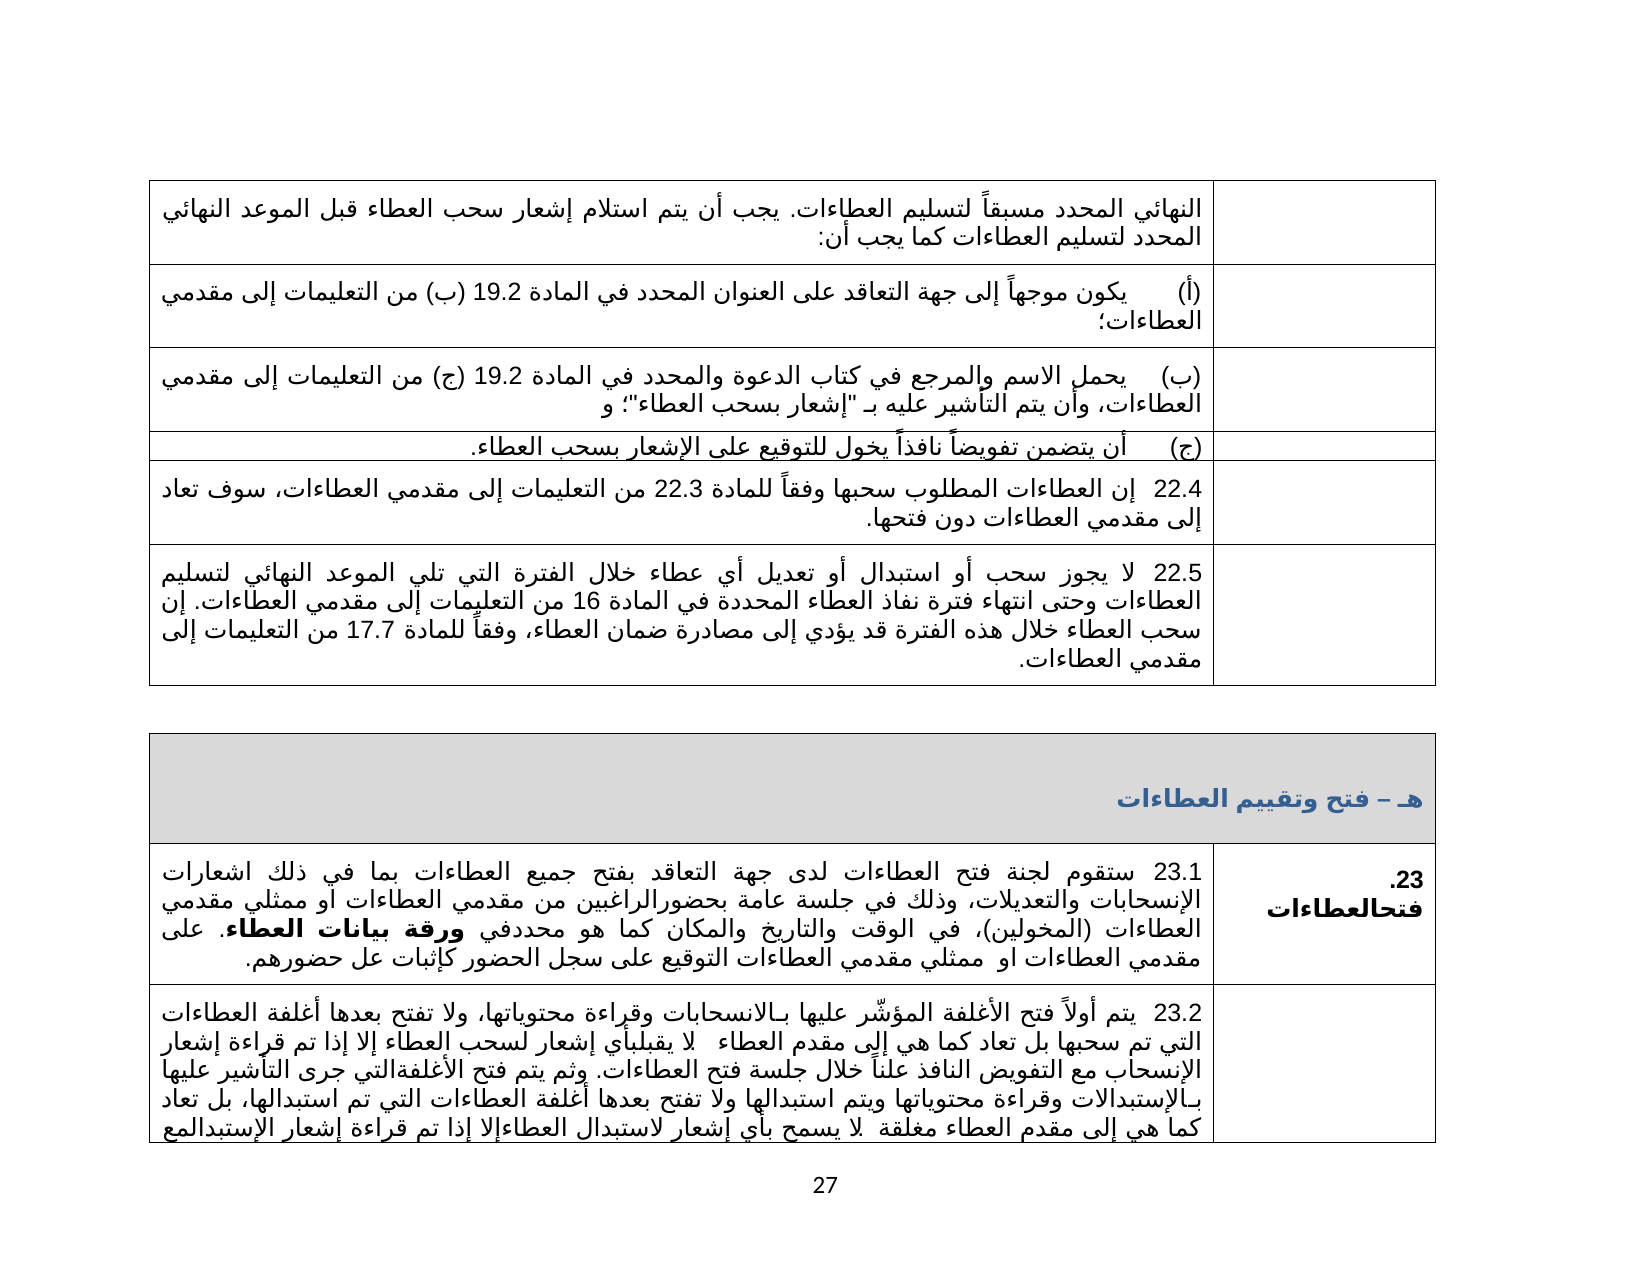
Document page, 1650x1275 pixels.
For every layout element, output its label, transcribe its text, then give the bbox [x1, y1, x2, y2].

table_cell [1214, 461, 1435, 544]
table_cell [150, 985, 1213, 1142]
table_cell 22.4 إن العطاءات المطلوب سحبها وفقاً للمادة 22.3 من التعليمات إلى مقدمي العطاءات، سوف تعاد إلى مقدمي العطاءات دون فتحها. [150, 461, 1213, 544]
table_cell [1214, 348, 1435, 431]
table_cell (ج) أن يتضمن تفويضاً نافذاً يخول للتوقيع على الإشعار بسحب العطاء. [150, 432, 1213, 460]
table_cell 23.1 ستقوم لجنة فتح العطاءات لدى جهة التعاقد بفتح جميع العطاءات بما في ذلك اشعارات الإنسحابات والتعديلات، وذلك في جلسة عامة بحضورالراغبين من مقدمي العطاءات او ممثلي مقدمي العطاءات (المخولين)، في الوقت والتاريخ والمكان كما هو محددفي ورقة بيانات العطاء. على مقدمي العطاءات او ممثلي مقدمي العطاءات التوقيع على سجل الحضور كإثبات عل حضورهم. [150, 844, 1213, 984]
table_cell [1214, 432, 1435, 460]
table_header هـ – فتح وتقييم العطاءات [150, 734, 1435, 843]
table_cell (ب) يحمل الاسم والمرجع في كتاب الدعوة والمحدد في المادة 19.2 (ج) من التعليمات إلى مقدمي العطاءات، وأن يتم التأشير عليه بـ "إشعار بسحب العطاء"؛ و [150, 348, 1213, 431]
table_cell [1214, 545, 1435, 685]
table_cell 23. فتحالعطاءات [1214, 844, 1435, 984]
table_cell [150, 181, 1213, 263]
table_cell [1214, 265, 1435, 347]
table_cell (أ) يكون موجهاً إلى جهة التعاقد على العنوان المحدد في المادة 19.2 (ب) من التعليمات إلى مقدمي العطاءات؛ [150, 265, 1213, 347]
table_cell 22.5 لا يجوز سحب أو استبدال أو تعديل أي عطاء خلال الفترة التي تلي الموعد النهائي لتسليم العطاءات وحتى انتهاء فترة نفاذ العطاء المحددة في المادة 16 من التعليمات إلى مقدمي العطاءات. إن سحب العطاء خلال هذه الفترة قد يؤدي إلى مصادرة ضمان العطاء، وفقاً للمادة 17.7 من التعليمات إلى مقدمي العطاءات. [150, 545, 1213, 685]
table_cell [1214, 181, 1435, 263]
table_cell [1214, 985, 1435, 1142]
